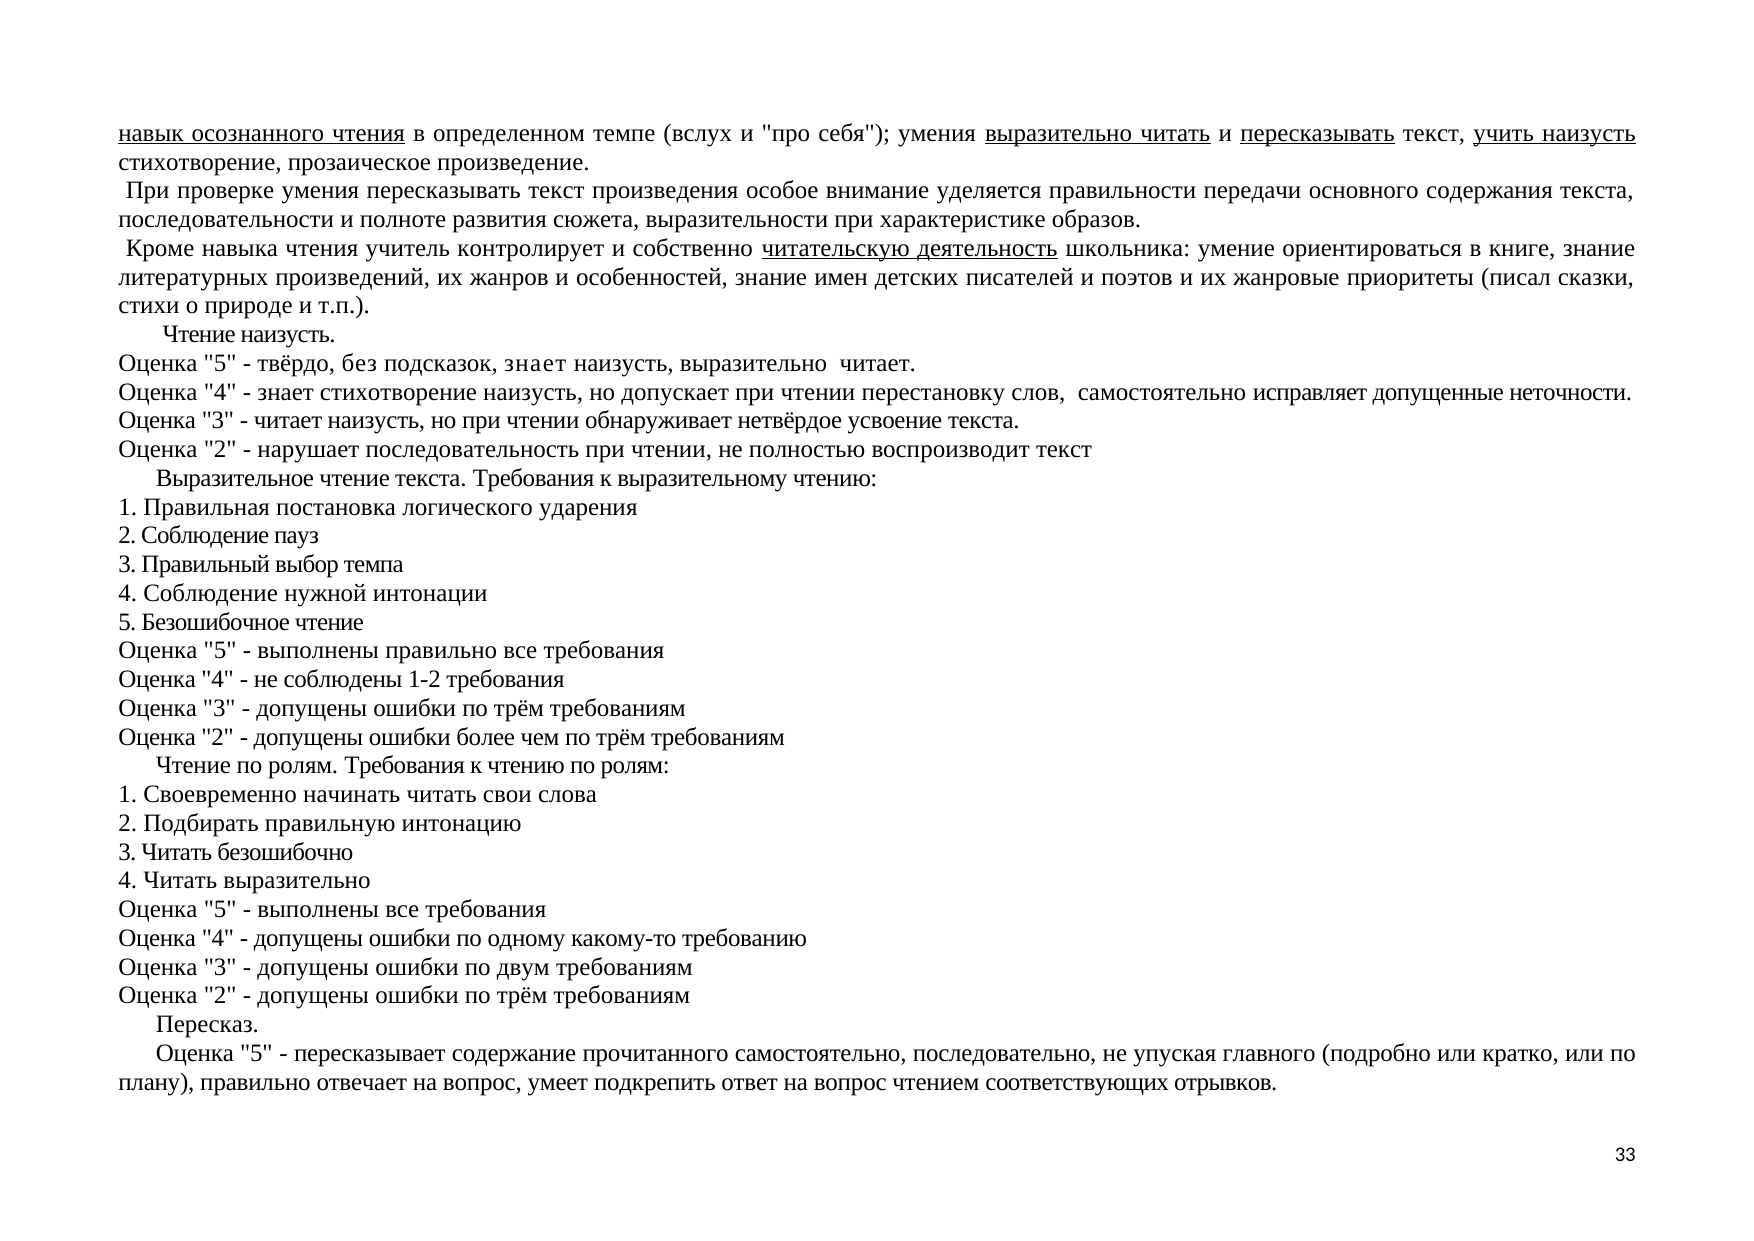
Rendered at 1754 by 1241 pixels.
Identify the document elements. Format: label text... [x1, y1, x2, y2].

text Выразительное чтение текста. Требования к выразительному чтению: [118, 463, 1636, 492]
text Оценка "3" - допущены ошибки по трём требованиям [118, 693, 1636, 722]
text Оценка "4" - допущены ошибки по одному какому-то требованию [118, 923, 1636, 952]
text Оценка "2" - нарушает последовательность при чтении, не полностью воспроизводит текст [118, 434, 1636, 463]
text Пересказ. [118, 1009, 1636, 1038]
text Оценка "4" - знает стихотворение наизусть, но допускает при чтении перестановку слов, самостоятельно исправляет допущенные неточности. [118, 377, 1636, 406]
text 3. Читать безошибочно [118, 837, 1636, 866]
text 2. Соблюдение пауз [118, 521, 1636, 549]
text 2. Подбирать правильную интонацию [118, 808, 1636, 837]
text Оценка "2" - допущены ошибки более чем по трём требованиям [118, 722, 1636, 751]
text Оценка "3" - читает наизусть, но при чтении обнаруживает нетвёрдое усвоение текста. [118, 406, 1636, 434]
text 3. Правильный выбор темпа [118, 549, 1636, 578]
text Оценка "5" - выполнены правильно все требования [118, 636, 1636, 664]
text Оценка "5" - выполнены все требования [118, 894, 1636, 923]
text 4. Соблюдение нужной интонации [118, 578, 1636, 607]
text Чтение наизусть. [118, 319, 1636, 348]
text Оценка "2" - допущены ошибки по трём требованиям [118, 981, 1636, 1009]
text Оценка "3" - допущены ошибки по двум требованиям [118, 952, 1636, 981]
text навык осознанного чтения в определенном темпе (вслух и "про себя"); умения выразительно читать и пересказывать текст, учить наизусть стихотворение, прозаическое произведение. [118, 118, 1636, 176]
text 4. Читать выразительно [118, 866, 1636, 894]
text Оценка "4" - не соблюдены 1-2 требования [118, 664, 1636, 693]
text Оценка "5" - пересказывает содержание прочитанного самостоятельно, последовательно, не упуская главного (подробно или кратко, или по плану), правильно отвечает на вопрос, умеет подкрепить ответ на вопрос чтением соответствующих отрывков. [118, 1038, 1636, 1096]
text При проверке умения пересказывать текст произведения особое внимание уделяется правильности передачи основного содержания текста, последовательности и полноте развития сюжета, выразительности при характеристике образов. [118, 176, 1636, 233]
text 1. Своевременно начинать читать свои слова [118, 779, 1636, 808]
text Чтение по ролям. Требования к чтению по ролям: [118, 751, 1636, 779]
text Оценка "5" - твёрдо, без подсказок, знает наизусть, выразительно читает. [118, 348, 1636, 377]
text 1. Правильная постановка логического ударения [118, 492, 1636, 521]
text Кроме навыка чтения учитель контролирует и собственно читательскую деятельность школьника: умение ориентироваться в книге, знание литературных произведений, их жанров и особенностей, знание имен детских писателей и поэтов и их жанровые приоритеты (писал сказки, стихи о природе и т.п.). [118, 233, 1636, 319]
text 5. Безошибочное чтение [118, 607, 1636, 636]
